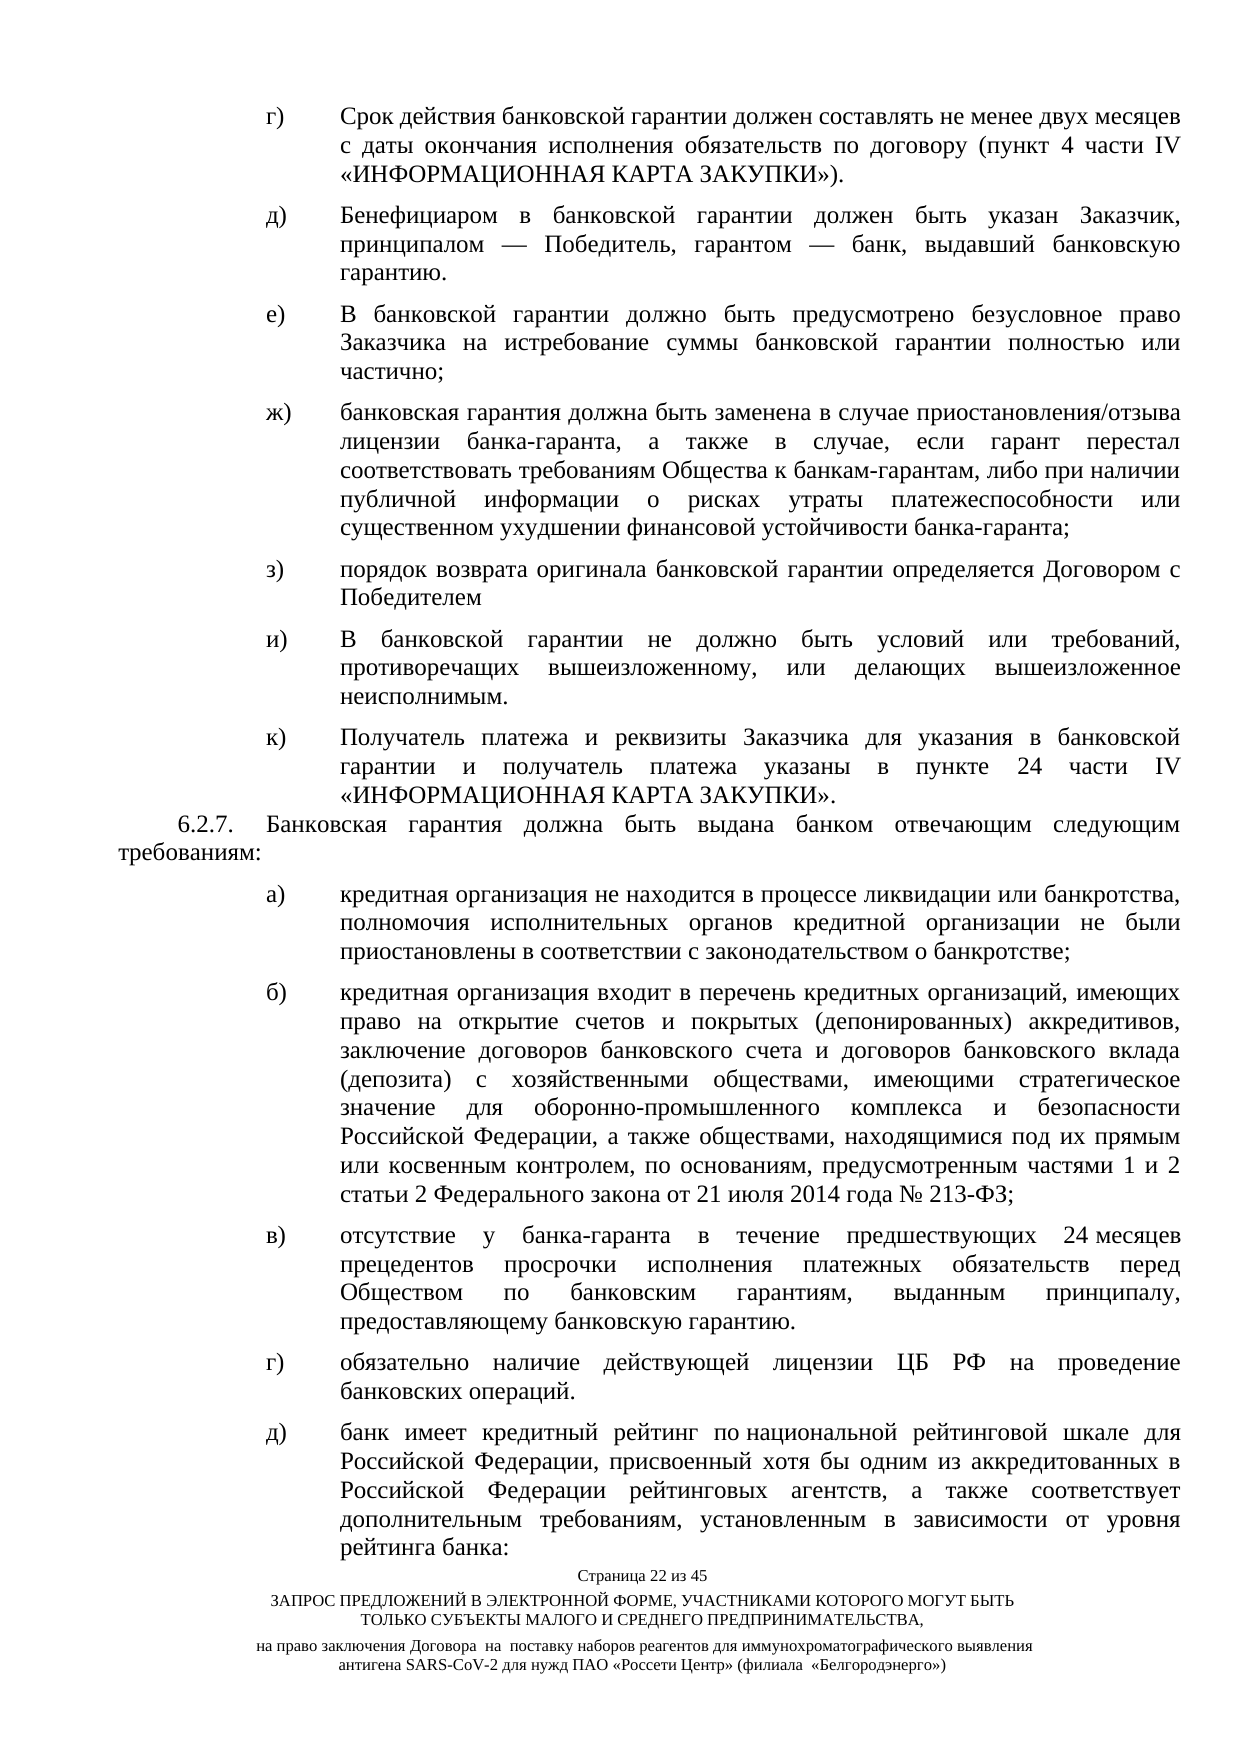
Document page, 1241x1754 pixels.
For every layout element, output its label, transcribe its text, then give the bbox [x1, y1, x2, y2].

subtitle Банковская гарантия должна быть выдана банком отвечающим следующим требованиям: [118, 809, 1181, 866]
list Бенефициаром в банковской гарантии должен быть указан Заказчик, принципалом — Победитель, гарантом — банк, выдавший банковскую гарантию. [266, 200, 1181, 286]
list банковская гарантия должна быть заменена в случае приостановления/отзыва лицензии банка-гаранта, а также в случае, если гарант перестал соответствовать требованиям Общества к банкам-гарантам, либо при наличии публичной информации о рисках утраты платежеспособности или существенном ухудшении финансовой устойчивости банка-гаранта; [266, 397, 1181, 541]
list порядок возврата оригинала банковской гарантии определяется Договором c Победителем [266, 554, 1181, 611]
list В банковской гарантии не должно быть условий или требований, противоречащих вышеизложенному, или делающих вышеизложенное неисполнимым. [266, 624, 1181, 710]
list Срок действия банковской гарантии должен составлять не менее двух месяцев с даты окончания исполнения обязательств по договору (пункт 4 части IV «ИНФОРМАЦИОННАЯ КАРТА ЗАКУПКИ»). [266, 101, 1181, 187]
list банк имеет кредитный рейтинг по национальной рейтинговой шкале для Российской Федерации, присвоенный хотя бы одним из аккредитованных в Российской Федерации рейтинговых агентств, а также соответствует дополнительным требованиям, установленным в зависимости от уровня рейтинга банка: [266, 1417, 1181, 1561]
list отсутствие у банка-гаранта в течение предшествующих 24 месяцев прецедентов просрочки исполнения платежных обязательств перед Обществом по банковским гарантиям, выданным принципалу, предоставляющему банковскую гарантию. [266, 1220, 1181, 1335]
list В банковской гарантии должно быть предусмотрено безусловное право Заказчика на истребование суммы банковской гарантии полностью или частично; [266, 299, 1181, 385]
list обязательно наличие действующей лицензии ЦБ РФ на проведение банковских операций. [266, 1347, 1181, 1405]
list кредитная организация не находится в процессе ликвидации или банкротства, полномочия исполнительных органов кредитной организации не были приостановлены в соответствии с законодательством о банкротстве; [266, 879, 1181, 965]
list кредитная организация входит в перечень кредитных организаций, имеющих право на открытие счетов и покрытых (депонированных) аккредитивов, заключение договоров банковского счета и договоров банковского вклада (депозита) с хозяйственными обществами, имеющими стратегическое значение для оборонно-промышленного комплекса и безопасности Российской Федерации, а также обществами, находящимися под их прямым или косвенным контролем, по основаниям, предусмотренным частями 1 и 2 статьи 2 Федерального закона от 21 июля 2014 года № 213-ФЗ; [266, 977, 1181, 1207]
list Получатель платежа и реквизиты Заказчика для указания в банковской гарантии и получатель платежа указаны в пункте 24 части IV «ИНФОРМАЦИОННАЯ КАРТА ЗАКУПКИ». [266, 722, 1181, 809]
